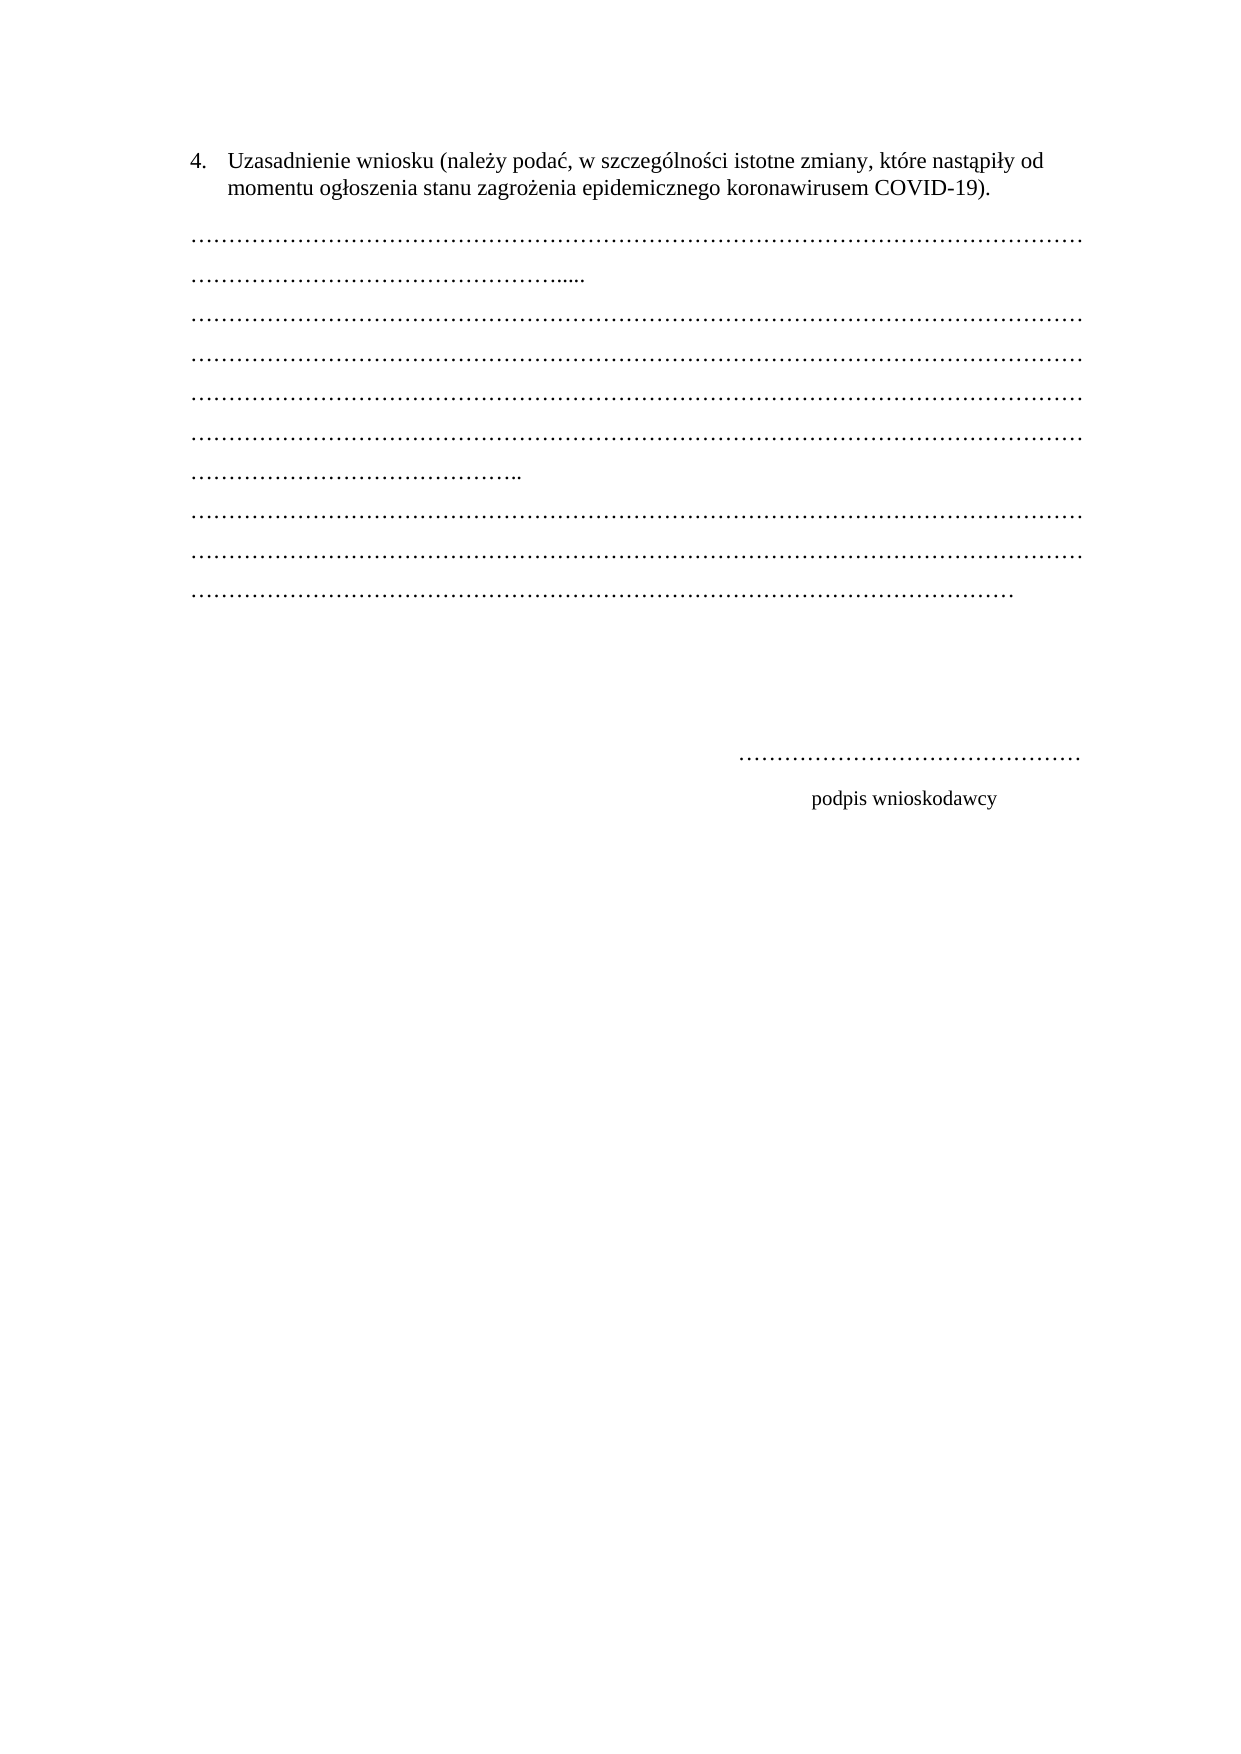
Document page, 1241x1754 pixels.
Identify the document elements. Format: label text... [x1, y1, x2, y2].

list Uzasadnienie wniosku (należy podać, w szczególności istotne zmiany, które nastąpiły od momentu ogłoszenia stanu zagrożenia epidemicznego koronawirusem COVID-19). [190, 148, 1093, 200]
text ……………………………………… [738, 739, 1093, 765]
text podpis wnioskodawcy [738, 786, 1093, 810]
text ………………………………………………………………………………………………………………………………………………….....…………………………………………………………………………………………………………………………………………………………………………………………………………………………………………………………………………………………………………………………………………………………………………………………………………………………………………………………………….. ……………………………………………………………………………………………………………………………………………………………………………………………………………………………………………………………………………………………………………… [190, 221, 1093, 603]
